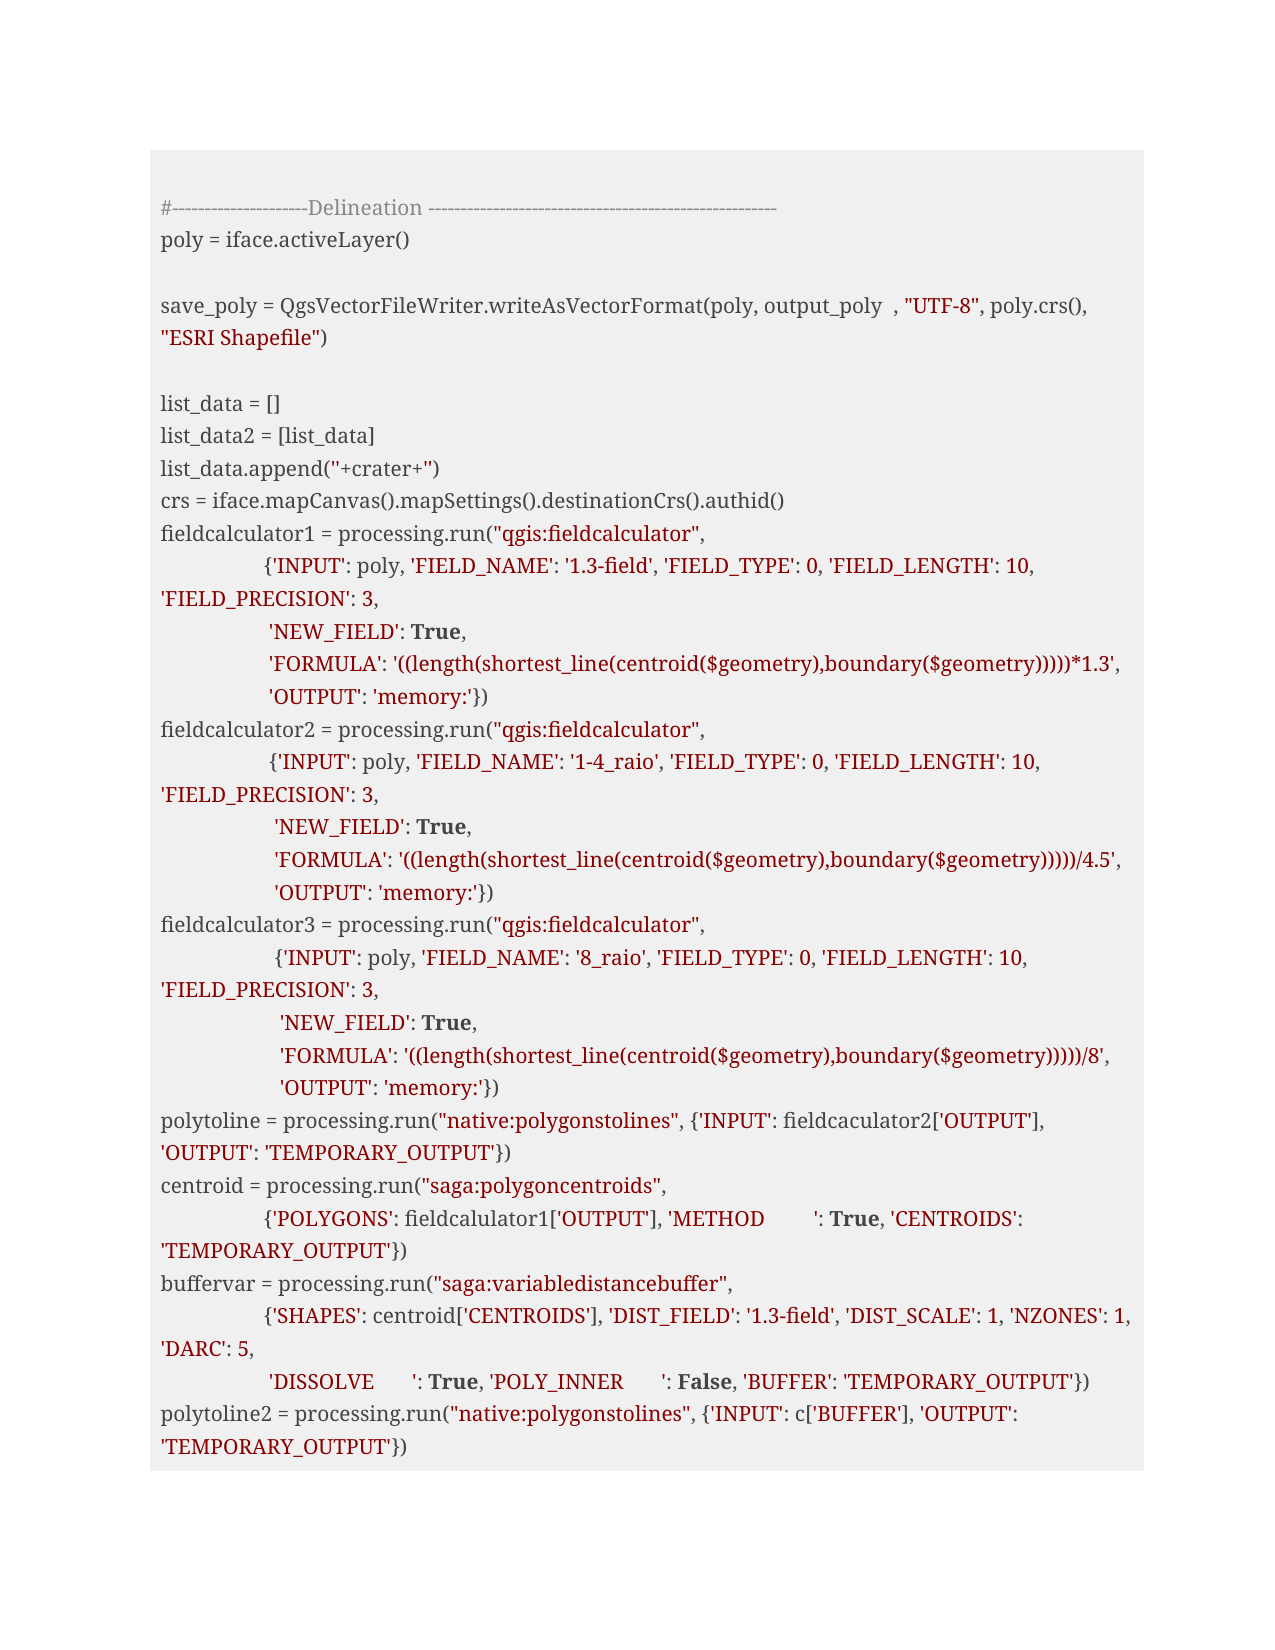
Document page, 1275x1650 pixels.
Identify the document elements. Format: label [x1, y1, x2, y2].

table_header [150, 150, 1144, 1471]
